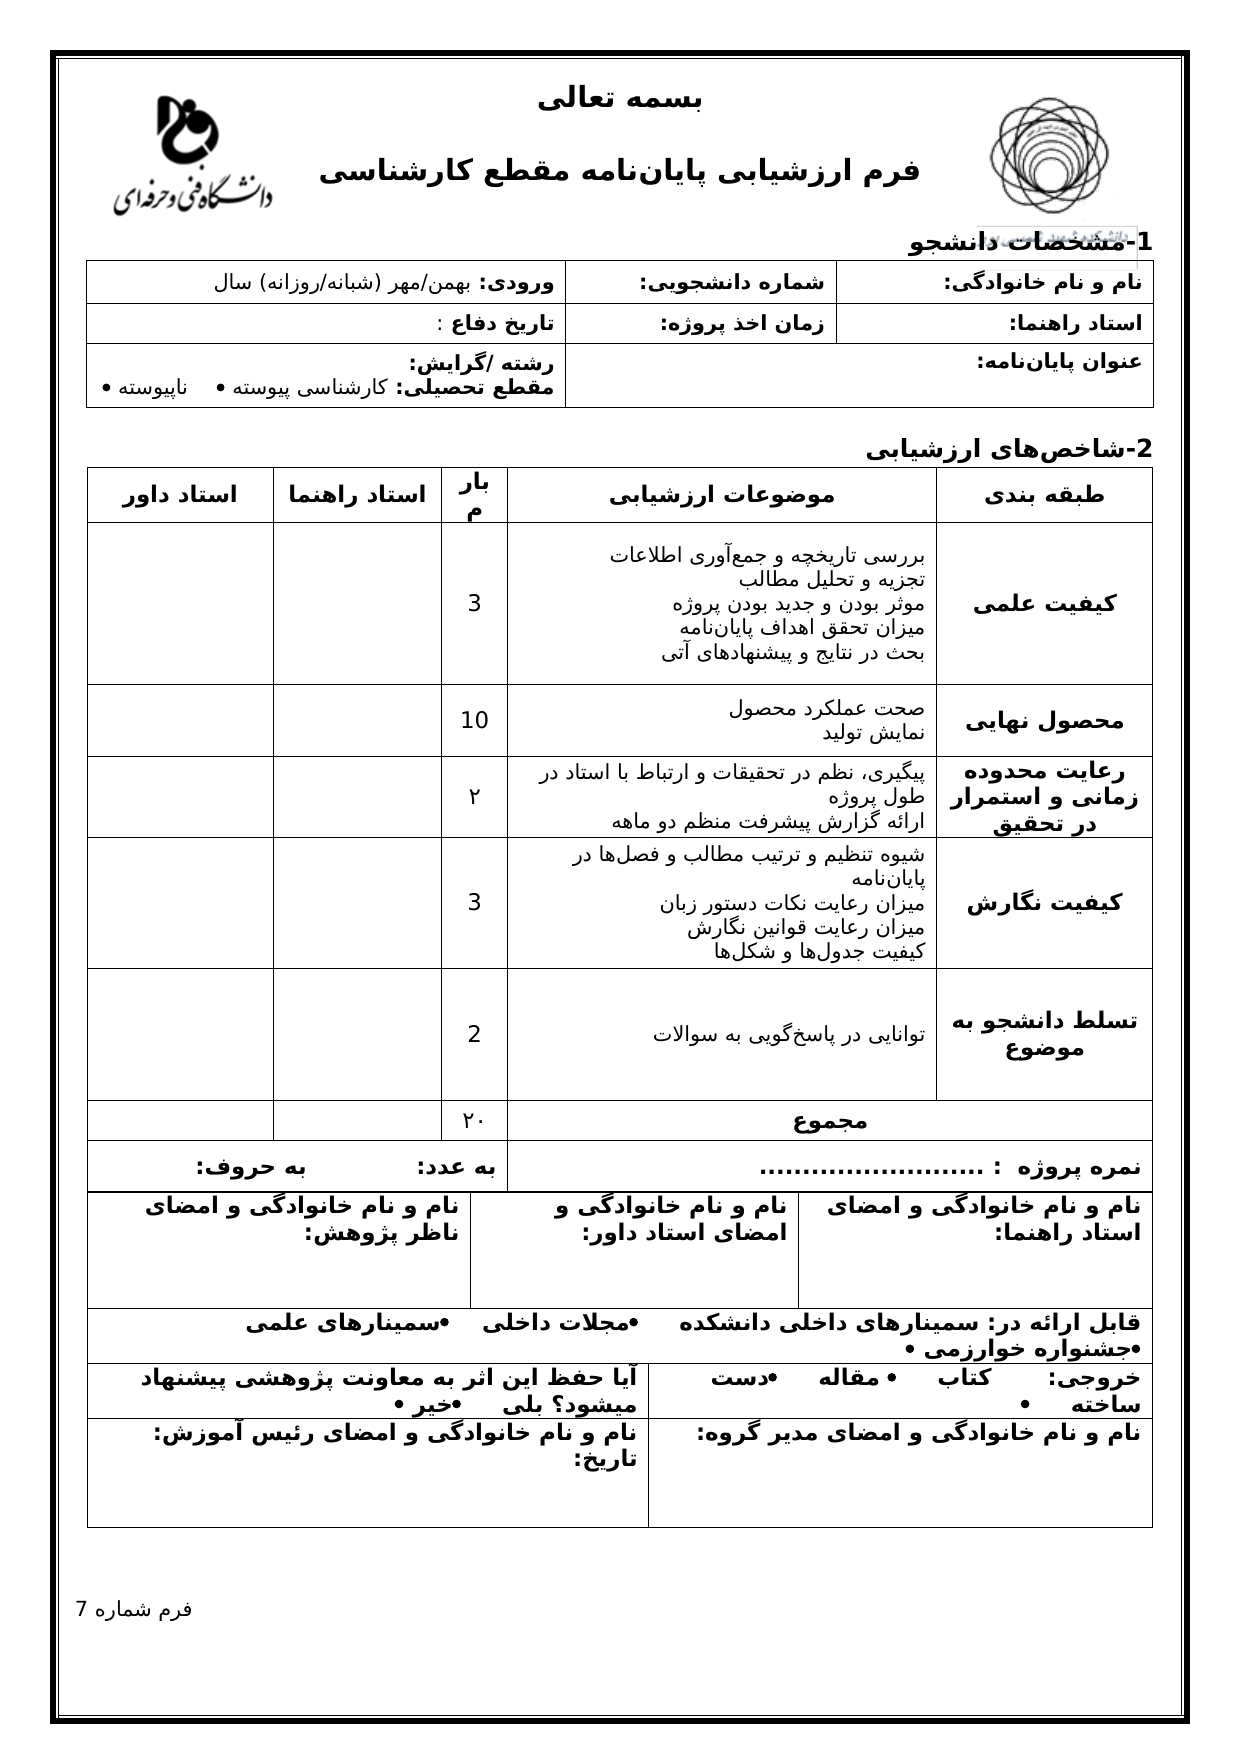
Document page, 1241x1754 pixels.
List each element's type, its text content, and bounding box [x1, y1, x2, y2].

text بسمه تعالی [75, 80, 1165, 114]
picture [106, 188, 277, 227]
picture [976, 256, 1139, 260]
table_cell ۲ [442, 757, 507, 837]
table_cell کیفیت علمی [937, 523, 1152, 684]
table_header شماره دانشجویی: [566, 261, 836, 303]
table_cell 10 [442, 685, 507, 756]
table_cell 2 [442, 969, 507, 1100]
table_cell [88, 969, 273, 1100]
table_cell ۲۰ [442, 1101, 507, 1140]
text 1-مشخصات دانشجو [75, 227, 1168, 256]
table_cell بررسی تاریخچه و جمع‌آوری اطلاعات تجزیه و تحلیل مطالب موثر بودن و جدید بودن پروژه میزان تحقق اهداف پایان‌نامه بحث در نتایج و پیشنهادهای آتی [508, 523, 936, 684]
table_cell تاریخ دفاع : [87, 304, 565, 343]
table_cell [88, 523, 273, 684]
table_cell نمره پروژه : .......................... [508, 1141, 1152, 1191]
table_header ورودی: بهمن/مهر (شبانه/روزانه) سال [87, 261, 565, 303]
table_cell [274, 685, 441, 756]
table_header استاد داور [88, 468, 273, 522]
table_cell نام و نام خانوادگی و امضای استاد راهنما: [799, 1193, 1152, 1307]
table_cell خروجی: کتاب مقاله دست ساخته [649, 1364, 1152, 1418]
text فرم ارزشیابی پایان‌نامه مقطع کارشناسی [75, 154, 1165, 188]
table_cell نام و نام خانوادگی و امضای ناظر پژوهش: [88, 1193, 470, 1307]
table_cell [88, 1101, 273, 1140]
table_cell [274, 523, 441, 684]
table_cell زمان اخذ پروژه: [566, 304, 836, 343]
table_cell صحت عملکرد محصول نمایش تولید [508, 685, 936, 756]
table_cell نام و نام خانوادگی و امضای مدیر گروه: [649, 1419, 1152, 1527]
table_cell [274, 838, 441, 967]
table_cell [274, 757, 441, 837]
table_cell [88, 757, 273, 837]
table_cell محصول نهایی [937, 685, 1152, 756]
table_cell [274, 1101, 441, 1140]
table_header بارم [442, 468, 507, 522]
table_cell [88, 838, 273, 967]
table_cell [274, 969, 441, 1100]
picture [976, 188, 1139, 227]
table_cell نام و نام خانوادگی و امضای استاد داور: [471, 1193, 798, 1307]
table_cell کیفیت نگارش [937, 838, 1152, 967]
table_cell آیا حفظ این اثر به معاونت پژوهشی پیشنهاد میشود؟ بلی خیر [88, 1364, 648, 1418]
table_header نام و نام خانوادگی: [837, 261, 1153, 303]
table_cell رعایت محدوده زمانی و استمرار در تحقیق [937, 757, 1152, 837]
text 2-شاخص‌های ارزشیابی [75, 434, 1165, 463]
table_cell قابل ارائه در: سمینارهای داخلی دانشکده مجلات داخلی سمینارهای علمی جشنواره خوارزمی [88, 1309, 1152, 1363]
table_header طبقه بندی [937, 468, 1152, 522]
table_cell به عدد: به حروف: [88, 1141, 507, 1191]
table_cell پیگیری، نظم در تحقیقات و ارتباط با استاد در طول پروژه ارائه گزارش پیشرفت منظم دو ماهه [508, 757, 936, 837]
table_cell 3 [442, 838, 507, 967]
table_cell نام و نام خانوادگی و امضای رئیس آموزش: تاریخ: [88, 1419, 648, 1527]
table_cell مجموع [508, 1101, 1152, 1140]
picture [976, 114, 1139, 154]
text فرم شماره 7 [75, 1597, 1165, 1621]
table_header استاد راهنما [274, 468, 441, 522]
table_cell تسلط دانشجو به موضوع [937, 969, 1152, 1100]
table_cell [88, 685, 273, 756]
picture [106, 114, 277, 154]
table_cell 3 [442, 523, 507, 684]
table_cell توانایی در پاسخ‌گویی به سوالات [508, 969, 936, 1100]
table_cell شیوه تنظیم و ترتیب مطالب و فصل‌ها در پایان‌نامه میزان رعایت نکات دستور زبان میزان رعایت قوانین نگارش کیفیت جدول‌ها و شکل‌ها [508, 838, 936, 967]
table_cell رشته /گرایش: مقطع تحصیلی: کارشناسی پیوسته ناپیوسته [87, 344, 565, 407]
table_cell استاد راهنما: [837, 304, 1153, 343]
table_header موضوعات ارزشیابی [508, 468, 936, 522]
table_cell عنوان پایان‌نامه: [566, 344, 1153, 407]
